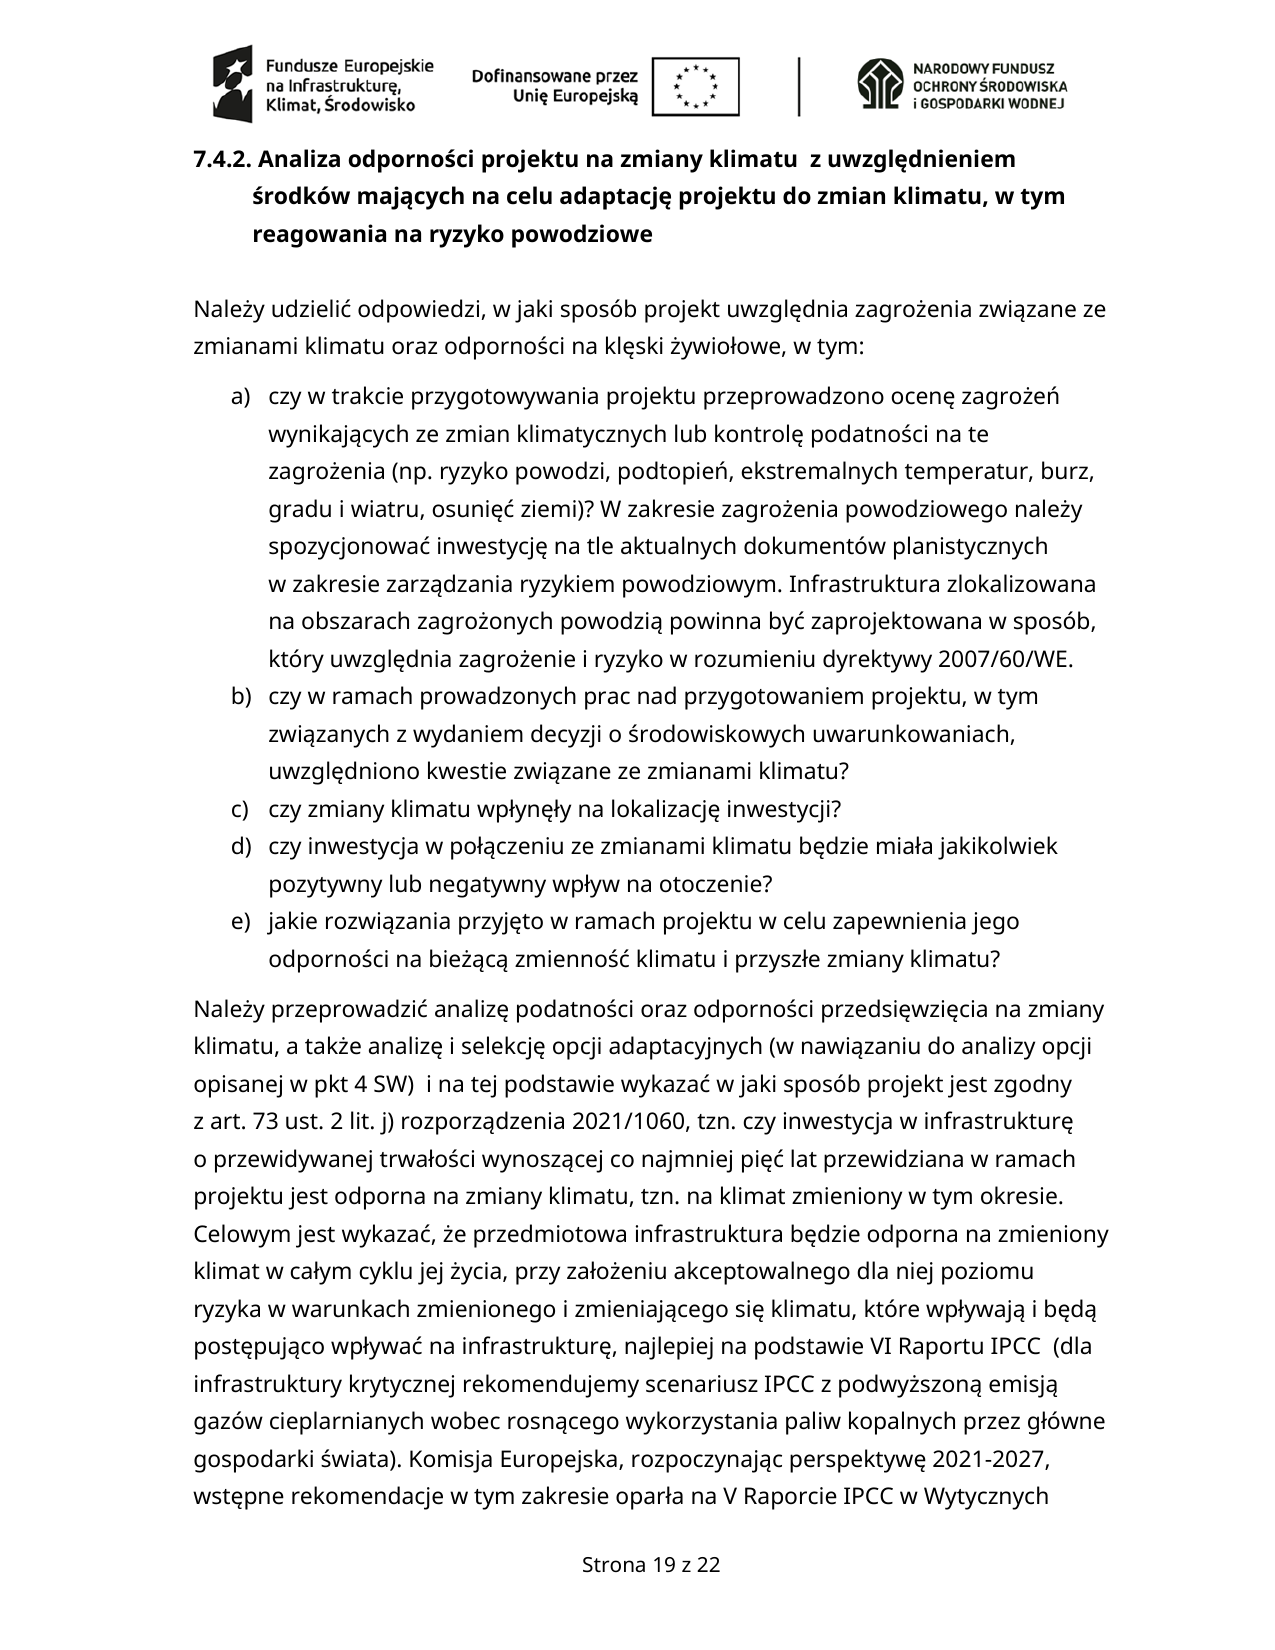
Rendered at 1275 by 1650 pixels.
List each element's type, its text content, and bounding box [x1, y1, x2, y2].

list czy w ramach prowadzonych prac nad przygotowaniem projektu, w tym związanych z wydaniem decyzji o środowiskowych uwarunkowaniach, uwzględniono kwestie związane ze zmianami klimatu? [231, 680, 1109, 786]
list czy inwestycja w połączeniu ze zmianami klimatu będzie miała jakikolwiek pozytywny lub negatywny wpływ na otoczenie? [231, 830, 1109, 899]
subtitle 7.4.2. Analiza odporności projektu na zmiany klimatu z uwzględnieniem środków mających na celu adaptację projektu do zmian klimatu, w tym reagowania na ryzyko powodziowe [193, 143, 1109, 249]
list jakie rozwiązania przyjęto w ramach projektu w celu zapewnienia jego odporności na bieżącą zmienność klimatu i przyszłe zmiany klimatu? [231, 905, 1109, 974]
list czy zmiany klimatu wpłynęły na lokalizację inwestycji? [231, 793, 1109, 824]
text Należy udzielić odpowiedzi, w jaki sposób projekt uwzględnia zagrożenia związane ze zmianami klimatu oraz odporności na klęski żywiołowe, w tym: [193, 293, 1109, 361]
list czy w trakcie przygotowywania projektu przeprowadzono ocenę zagrożeń wynikających ze zmian klimatycznych lub kontrolę podatności na te zagrożenia (np. ryzyko powodzi, podtopień, ekstremalnych temperatur, burz, gradu i wiatru, osunięć ziemi)? W zakresie zagrożenia powodziowego należy spozycjonować inwestycję na tle aktualnych dokumentów planistycznych w zakresie zarządzania ryzykiem powodziowym. Infrastruktura zlokalizowana na obszarach zagrożonych powodzią powinna być zaprojektowana w sposób, który uwzględnia zagrożenie i ryzyko w rozumieniu dyrektywy 2007/60/WE. [231, 380, 1109, 674]
picture [193, 25, 1110, 143]
